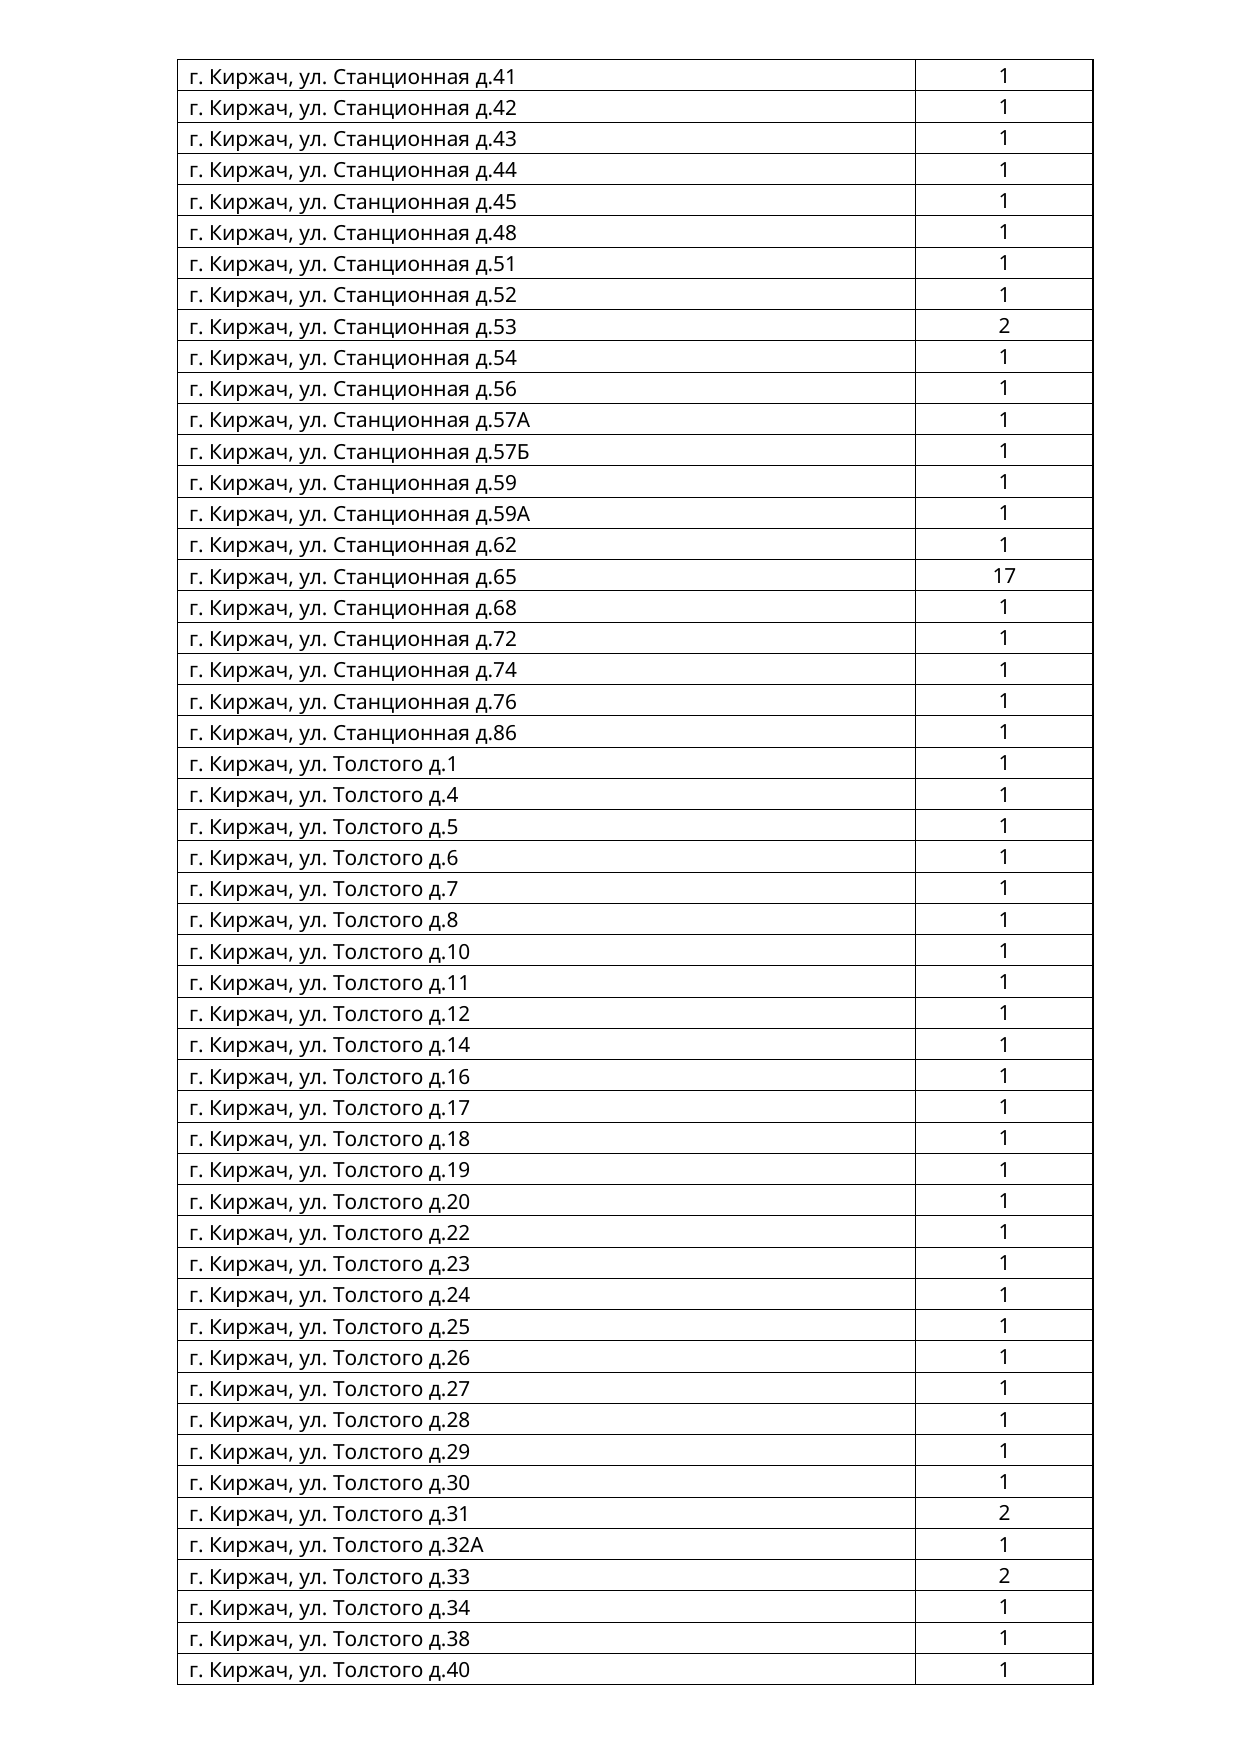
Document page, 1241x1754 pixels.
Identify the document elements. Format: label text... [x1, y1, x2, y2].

table_cell г. Киржач, ул. Толстого д.25 [178, 1310, 915, 1340]
table_cell г. Киржач, ул. Станционная д.59 [178, 466, 915, 497]
table_cell 2 [916, 310, 1092, 340]
table_cell г. Киржач, ул. Толстого д.38 [178, 1623, 915, 1653]
table_cell 1 [916, 1654, 1092, 1684]
table_cell г. Киржач, ул. Толстого д.6 [178, 841, 915, 872]
table_cell 1 [916, 1029, 1092, 1059]
table_cell 1 [916, 154, 1092, 184]
table_cell 1 [916, 185, 1092, 215]
table_cell 1 [916, 1060, 1092, 1090]
table_cell г. Киржач, ул. Толстого д.7 [178, 873, 915, 903]
table_cell 1 [916, 1154, 1092, 1184]
table_cell 1 [916, 123, 1092, 153]
table_cell 1 [916, 1216, 1092, 1247]
table_cell г. Киржач, ул. Толстого д.5 [178, 810, 915, 840]
table_cell г. Киржач, ул. Станционная д.59А [178, 498, 915, 528]
table_cell 1 [916, 654, 1092, 684]
table_cell г. Киржач, ул. Станционная д.43 [178, 123, 915, 153]
table_cell г. Киржач, ул. Станционная д.57А [178, 404, 915, 434]
table_cell 1 [916, 1435, 1092, 1465]
table_cell 1 [916, 1529, 1092, 1559]
table_cell 1 [916, 841, 1092, 872]
table_cell г. Киржач, ул. Толстого д.1 [178, 748, 915, 778]
table_cell г. Киржач, ул. Станционная д.76 [178, 685, 915, 715]
table_cell г. Киржач, ул. Толстого д.29 [178, 1435, 915, 1465]
table_cell 1 [916, 1591, 1092, 1622]
table_cell 1 [916, 248, 1092, 278]
table_cell г. Киржач, ул. Толстого д.20 [178, 1185, 915, 1215]
table_cell г. Киржач, ул. Толстого д.34 [178, 1591, 915, 1622]
table_cell 1 [916, 1466, 1092, 1497]
table_cell 1 [916, 716, 1092, 747]
table_cell 2 [916, 1498, 1092, 1528]
table_cell 1 [916, 1091, 1092, 1122]
table_cell г. Киржач, ул. Станционная д.86 [178, 716, 915, 747]
table_cell 1 [916, 1248, 1092, 1278]
table_cell 1 [916, 1404, 1092, 1434]
table_cell 1 [916, 404, 1092, 434]
table_cell г. Киржач, ул. Станционная д.48 [178, 216, 915, 247]
table_cell г. Киржач, ул. Станционная д.72 [178, 623, 915, 653]
table_cell г. Киржач, ул. Толстого д.18 [178, 1123, 915, 1153]
table_cell г. Киржач, ул. Станционная д.68 [178, 591, 915, 622]
table_cell 1 [916, 373, 1092, 403]
table_cell г. Киржач, ул. Толстого д.24 [178, 1279, 915, 1309]
table_cell г. Киржач, ул. Толстого д.12 [178, 998, 915, 1028]
table_cell г. Киржач, ул. Станционная д.44 [178, 154, 915, 184]
table_cell 1 [916, 873, 1092, 903]
table_cell 1 [916, 466, 1092, 497]
table_cell г. Киржач, ул. Толстого д.10 [178, 935, 915, 965]
table_cell г. Киржач, ул. Толстого д.33 [178, 1560, 915, 1590]
table_cell г. Киржач, ул. Толстого д.23 [178, 1248, 915, 1278]
table_cell г. Киржач, ул. Толстого д.31 [178, 1498, 915, 1528]
table_cell 1 [916, 91, 1092, 122]
table_cell г. Киржач, ул. Станционная д.62 [178, 529, 915, 559]
table_cell 1 [916, 748, 1092, 778]
table_cell 1 [916, 1185, 1092, 1215]
table_cell г. Киржач, ул. Толстого д.4 [178, 779, 915, 809]
table_cell 1 [916, 435, 1092, 465]
table_cell г. Киржач, ул. Толстого д.11 [178, 966, 915, 997]
table_cell 1 [916, 1310, 1092, 1340]
table_cell 1 [916, 498, 1092, 528]
table_cell г. Киржач, ул. Толстого д.26 [178, 1341, 915, 1372]
table_cell 1 [916, 529, 1092, 559]
table_cell 1 [916, 1279, 1092, 1309]
table_cell г. Киржач, ул. Станционная д.42 [178, 91, 915, 122]
table_cell 1 [916, 779, 1092, 809]
table_cell г. Киржач, ул. Станционная д.56 [178, 373, 915, 403]
table_cell 1 [916, 935, 1092, 965]
table_cell 1 [916, 1623, 1092, 1653]
table_cell 1 [916, 1123, 1092, 1153]
table_cell г. Киржач, ул. Станционная д.57Б [178, 435, 915, 465]
table_cell г. Киржач, ул. Станционная д.65 [178, 560, 915, 590]
table_cell 1 [916, 966, 1092, 997]
table_cell г. Киржач, ул. Толстого д.17 [178, 1091, 915, 1122]
table_cell г. Киржач, ул. Станционная д.53 [178, 310, 915, 340]
table_cell г. Киржач, ул. Толстого д.32А [178, 1529, 915, 1559]
table_cell г. Киржач, ул. Станционная д.74 [178, 654, 915, 684]
table_cell г. Киржач, ул. Толстого д.27 [178, 1373, 915, 1403]
table_cell г. Киржач, ул. Толстого д.14 [178, 1029, 915, 1059]
table_cell 1 [916, 998, 1092, 1028]
table_cell г. Киржач, ул. Толстого д.22 [178, 1216, 915, 1247]
table_cell 1 [916, 1341, 1092, 1372]
table_cell г. Киржач, ул. Станционная д.41 [178, 60, 915, 90]
table_cell г. Киржач, ул. Толстого д.40 [178, 1654, 915, 1684]
table_cell г. Киржач, ул. Станционная д.45 [178, 185, 915, 215]
table_cell 1 [916, 60, 1092, 90]
table_cell 1 [916, 810, 1092, 840]
table_cell 1 [916, 685, 1092, 715]
table_cell 1 [916, 216, 1092, 247]
table_cell 1 [916, 623, 1092, 653]
table_cell 17 [916, 560, 1092, 590]
table_cell г. Киржач, ул. Станционная д.52 [178, 279, 915, 309]
table_cell г. Киржач, ул. Толстого д.28 [178, 1404, 915, 1434]
table_cell 1 [916, 279, 1092, 309]
table_cell 1 [916, 341, 1092, 372]
table_cell 1 [916, 1373, 1092, 1403]
table_cell г. Киржач, ул. Толстого д.30 [178, 1466, 915, 1497]
table_cell г. Киржач, ул. Станционная д.54 [178, 341, 915, 372]
table_cell 1 [916, 904, 1092, 934]
table_cell г. Киржач, ул. Толстого д.8 [178, 904, 915, 934]
table_cell г. Киржач, ул. Толстого д.16 [178, 1060, 915, 1090]
table_cell 1 [916, 591, 1092, 622]
table_cell г. Киржач, ул. Толстого д.19 [178, 1154, 915, 1184]
table_cell г. Киржач, ул. Станционная д.51 [178, 248, 915, 278]
table_cell 2 [916, 1560, 1092, 1590]
